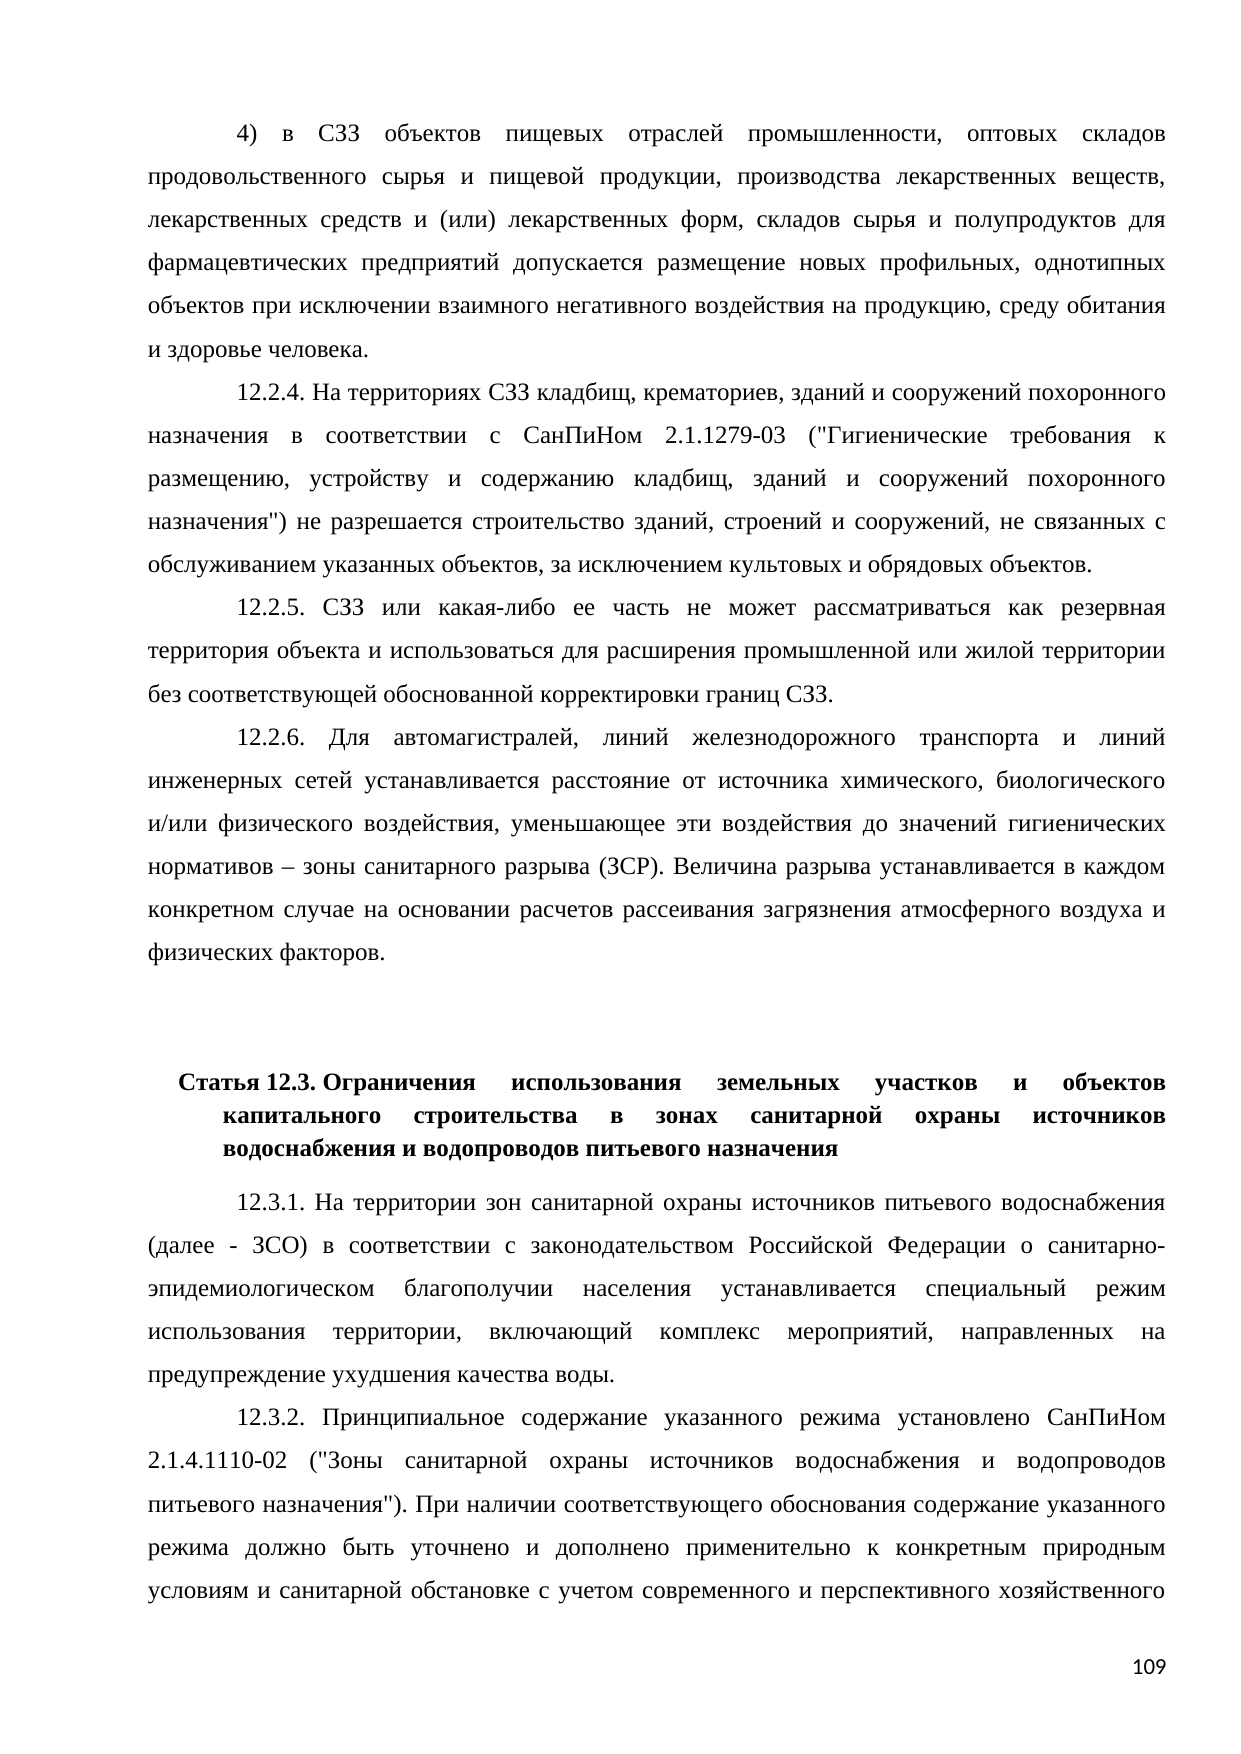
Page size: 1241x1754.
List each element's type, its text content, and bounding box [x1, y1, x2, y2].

text 12.2.4. На территориях СЗЗ кладбищ, крематориев, зданий и сооружений похоронного назначения в соответствии с СанПиНом 2.1.1279-03 ("Гигиенические требования к размещению, устройству и содержанию кладбищ, зданий и сооружений похоронного назначения") не разрешается строительство зданий, строений и сооружений, не связанных с обслуживанием указанных объектов, за исключением культовых и обрядовых объектов. [148, 377, 1167, 578]
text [148, 1402, 1167, 1604]
text 12.2.5. СЗЗ или какая-либо ее часть не может рассматриваться как резервная территория объекта и использоваться для расширения промышленной или жилой территории без соответствующей обоснованной корректировки границ СЗЗ. [148, 592, 1167, 707]
text 4) в СЗЗ объектов пищевых отраслей промышленности, оптовых складов продовольственного сырья и пищевой продукции, производства лекарственных веществ, лекарственных средств и (или) лекарственных форм, складов сырья и полупродуктов для фармацевтических предприятий допускается размещение новых профильных, однотипных объектов при исключении взаимного негативного воздействия на продукцию, среду обитания и здоровье человека. [148, 118, 1167, 362]
text 12.2.6. Для автомагистралей, линий железнодорожного транспорта и линий инженерных сетей устанавливается расстояние от источника химического, биологического и/или физического воздействия, уменьшающее эти воздействия до значений гигиенических нормативов – зоны санитарного разрыва (ЗСР). Величина разрыва устанавливается в каждом конкретном случае на основании расчетов рассеивания загрязнения атмосферного воздуха и физических факторов. [148, 722, 1167, 966]
list Ограничения использования земельных участков и объектов капитального строительства в зонах санитарной охраны источников водоснабжения и водопроводов питьевого назначения [178, 1067, 1167, 1162]
text 12.3.1. На территории зон санитарной охраны источников питьевого водоснабжения (далее - ЗСО) в соответствии с законодательством Российской Федерации о санитарно-эпидемиологическом благополучии населения устанавливается специальный режим использования территории, включающий комплекс мероприятий, направленных на предупреждение ухудшения качества воды. [148, 1187, 1167, 1388]
